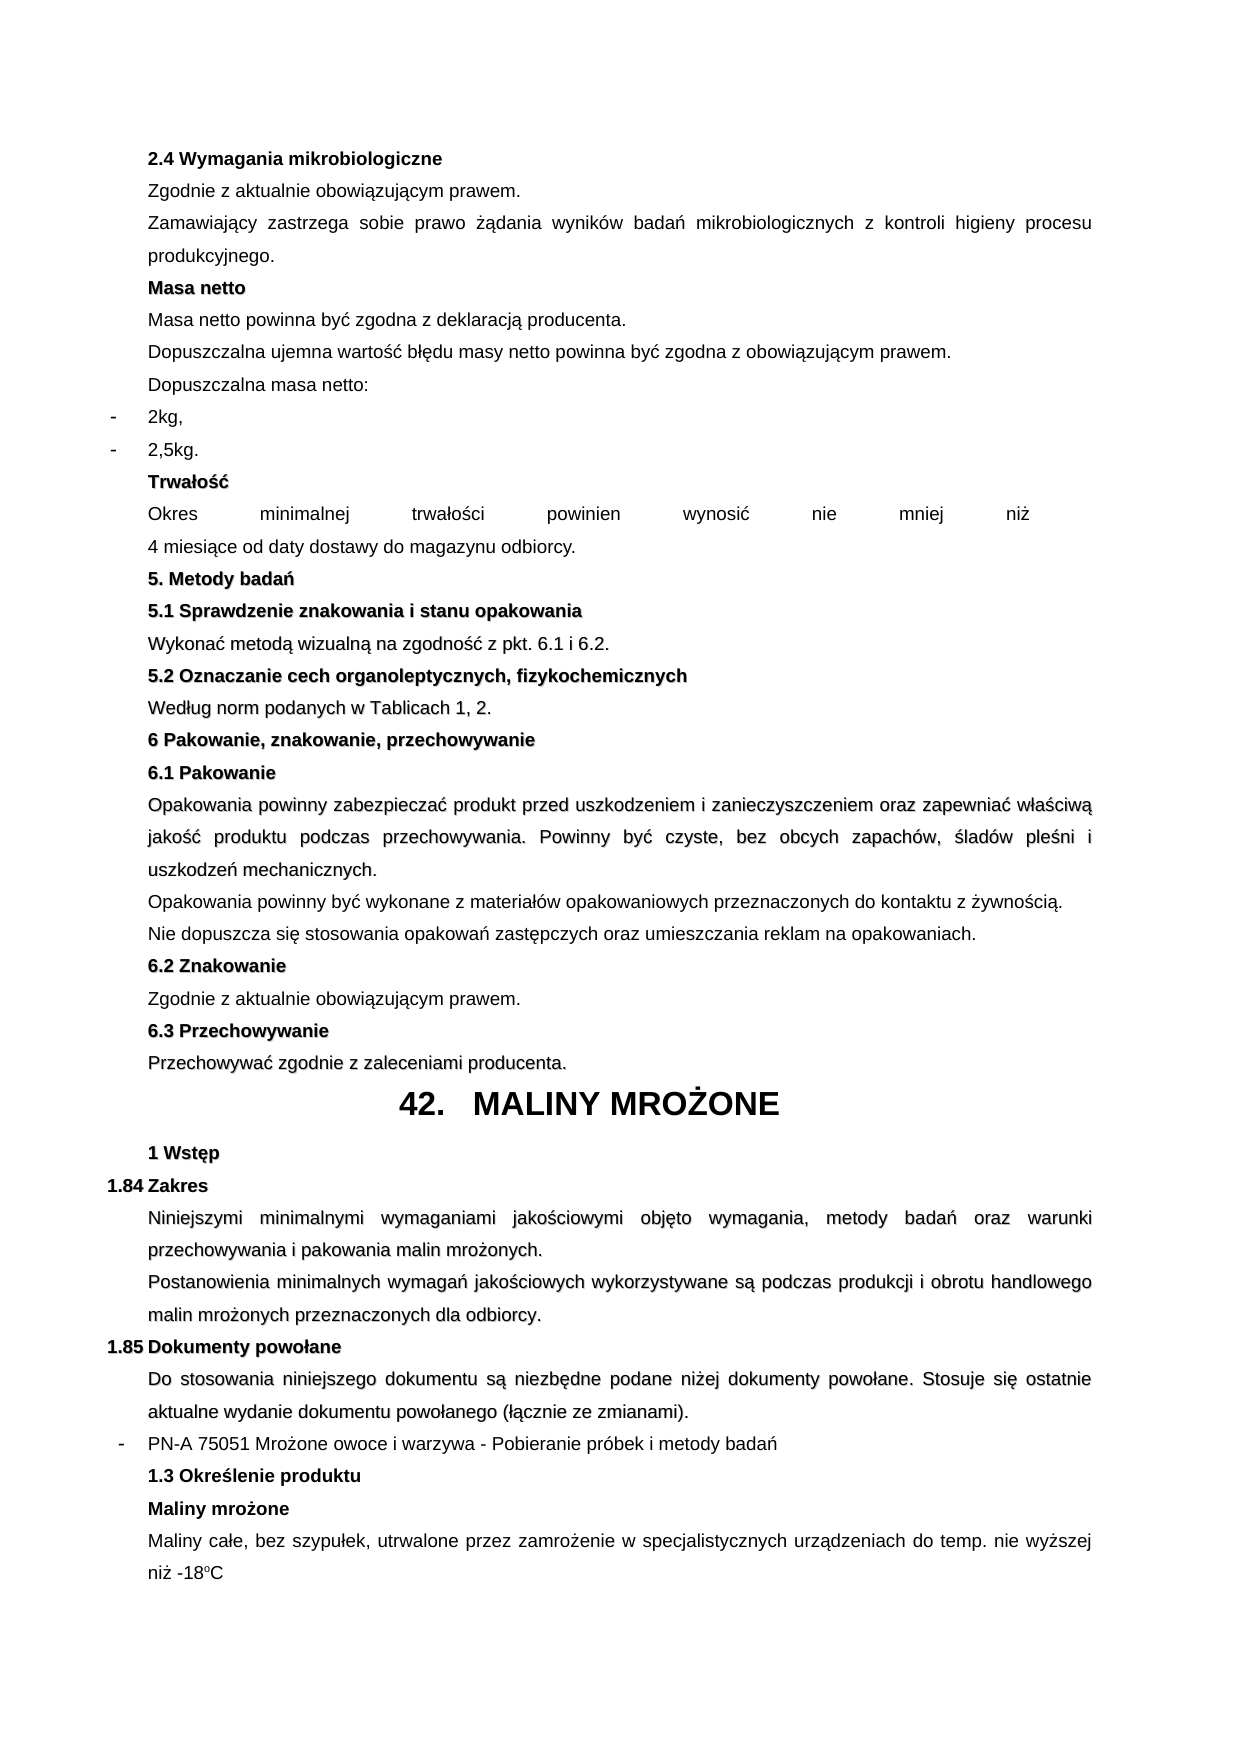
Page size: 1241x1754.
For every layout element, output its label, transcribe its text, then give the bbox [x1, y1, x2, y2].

text Wykonać metodą wizualną na zgodność z pkt. 6.1 i 6.2. [148, 632, 1093, 654]
text Postanowienia minimalnych wymagań jakościowych wykorzystywane są podczas produkcji i obrotu handlowego malin mrożonych przeznaczonych dla odbiorcy. [148, 1271, 1093, 1325]
text Według norm podanych w Tablicach 1, 2. [148, 697, 1093, 718]
list Zakres [107, 1174, 1093, 1196]
text Zgodnie z aktualnie obowiązującym prawem. [148, 180, 1093, 201]
text Maliny całe, bez szypułek, utrwalone przez zamrożenie w specjalistycznych urządzeniach do temp. nie wyższej niż -18oC [148, 1530, 1093, 1584]
text 2.4 Wymagania mikrobiologiczne [148, 148, 1093, 169]
text 6.3 Przechowywanie [148, 1020, 1093, 1041]
list Masa netto [0, 277, 1093, 298]
text Do stosowania niniejszego dokumentu są niezbędne podane niżej dokumenty powołane. Stosuje się ostatnie aktualne wydanie dokumentu powołanego (łącznie ze zmianami). [148, 1368, 1093, 1422]
text Masa netto powinna być zgodna z deklaracją producenta. [148, 309, 1093, 331]
text 1.3 Określenie produktu [148, 1465, 1093, 1487]
text Dopuszczalna masa netto: [148, 374, 1093, 395]
text Zamawiający zastrzega sobie prawo żądania wyników badań mikrobiologicznych z kontroli higieny procesu produkcyjnego. [148, 212, 1093, 266]
text Maliny mrożone [148, 1497, 1093, 1519]
list 2,5kg. [110, 438, 1093, 460]
list Trwałość [0, 471, 1093, 492]
text Opakowania powinny zabezpieczać produkt przed uszkodzeniem i zanieczyszczeniem oraz zapewniać właściwą jakość produktu podczas przechowywania. Powinny być czyste, bez obcych zapachów, śladów pleśni i uszkodzeń mechanicznych. [148, 794, 1093, 880]
text 5.1 Sprawdzenie znakowania i stanu opakowania [148, 600, 1093, 622]
text 6.2 Znakowanie [148, 955, 1093, 977]
text 6 Pakowanie, znakowanie, przechowywanie [148, 729, 1093, 751]
text Niniejszymi minimalnymi wymaganiami jakościowymi objęto wymagania, metody badań oraz warunki przechowywania i pakowania malin mrożonych. [148, 1207, 1093, 1261]
text 5. Metody badań [148, 568, 1093, 589]
text Dopuszczalna ujemna wartość błędu masy netto powinna być zgodna z obowiązującym prawem. [148, 341, 1093, 363]
text Okres minimalnej trwałości powinien wynosić nie mniej niż 4 miesiące od daty dostawy do magazynu odbiorcy. [148, 503, 1093, 557]
text 6.1 Pakowanie [148, 762, 1093, 783]
list PN-A 75051 Mrożone owoce i warzywa - Pobieranie próbek i metody badań [118, 1433, 1093, 1454]
list 2kg, [110, 406, 1093, 428]
list maliny mrożone [148, 1084, 1093, 1123]
text Nie dopuszcza się stosowania opakowań zastępczych oraz umieszczania reklam na opakowaniach. [148, 923, 1093, 944]
text Przechowywać zgodnie z zaleceniami producenta. [148, 1052, 1093, 1074]
list Dokumenty powołane [107, 1336, 1093, 1357]
text Zgodnie z aktualnie obowiązującym prawem. [148, 988, 1093, 1009]
text 1 Wstęp [148, 1142, 1093, 1164]
text Opakowania powinny być wykonane z materiałów opakowaniowych przeznaczonych do kontaktu z żywnością. [148, 891, 1093, 912]
text 5.2 Oznaczanie cech organoleptycznych, fizykochemicznych [148, 665, 1093, 686]
